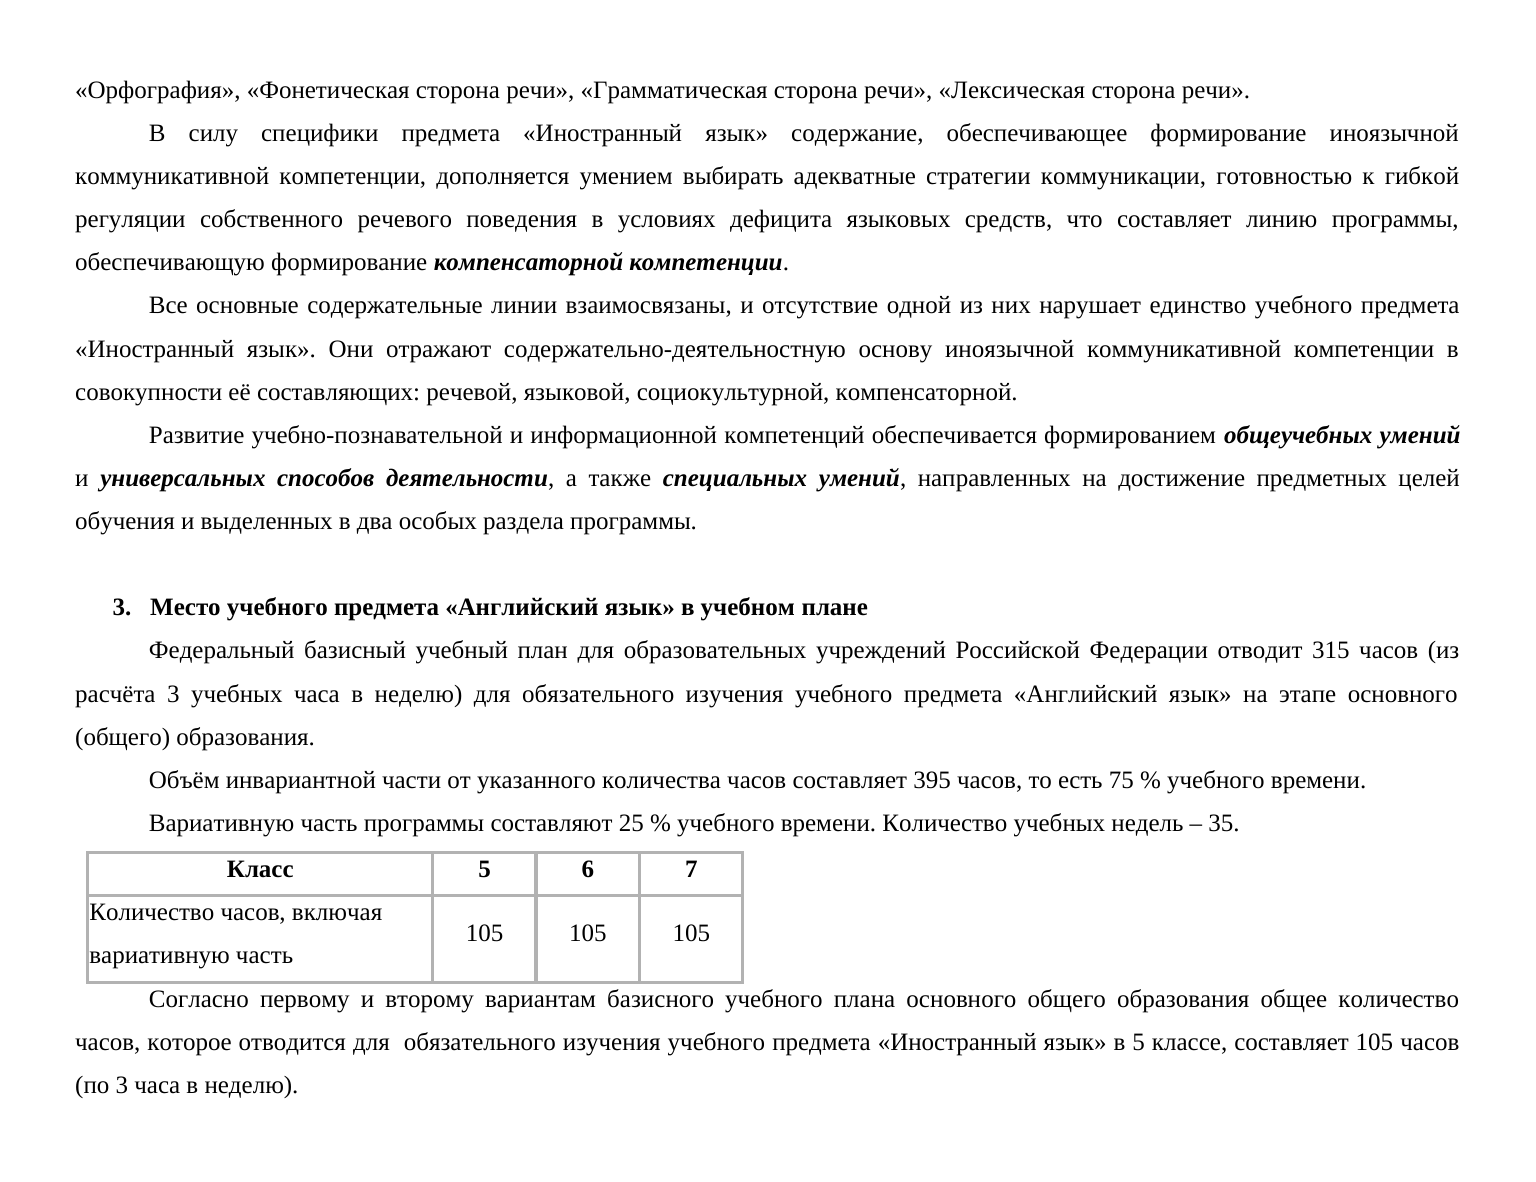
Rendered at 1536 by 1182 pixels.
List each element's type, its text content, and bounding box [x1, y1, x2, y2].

table_cell Количество часов, включая вариативную часть [89, 897, 431, 981]
table_cell 105 [641, 897, 741, 981]
text Вариативную часть программы составляют 25 % учебного времени. Количество учебных недель – 35. [75, 808, 1460, 837]
text Федеральный базисный учебный план для образовательных учреждений Российской Федерации отводит 315 часов (из расчёта 3 учебных часа в неделю) для обязательного изучения учебного предмета «Английский язык» на этапе основного (общего) образования. [75, 636, 1460, 751]
table_cell 105 [538, 897, 638, 981]
text Развитие учебно-познавательной и информационной компетенций обеспечивается формированием общеучебных умений и универсальных способов деятельности, а также специальных умений, направленных на достижение предметных целей обучения и выделенных в два особых раздела программы. [75, 420, 1460, 535]
text Объём инвариантной части от указанного количества часов составляет 395 часов, то есть 75 % учебного времени. [75, 765, 1460, 794]
list Место учебного предмета «Английский язык» в учебном плане [112, 592, 1460, 621]
text Все основные содержательные линии взаимосвязаны, и отсутствие одной из них нарушает единство учебного предмета «Иностранный язык». Они отражают содержательно-деятельностную основу иноязычной коммуникативной компетенции в совокупности её составляющих: речевой, языковой, социокультурной, компенсаторной. [75, 291, 1460, 406]
table_header 7 [641, 854, 741, 894]
text В силу специфики предмета «Иностранный язык» содержание, обеспечивающее формирование иноязычной коммуникативной компетенции, дополняется умением выбирать адекватные стратегии коммуникации, готовностью к гибкой регуляции собственного речевого поведения в условиях дефицита языковых средств, что составляет линию программы, обеспечивающую формирование компенсаторной компетенции. [75, 118, 1460, 276]
table_header Класс [89, 854, 431, 894]
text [75, 75, 1460, 104]
table_cell 105 [434, 897, 534, 981]
text Согласно первому и второму вариантам базисного учебного плана основного общего образования общее количество часов, которое отводится для обязательного изучения учебного предмета «Иностранный язык» в 5 классе, составляет 105 часов (по 3 часа в неделю). [75, 984, 1460, 1099]
table_header 6 [538, 854, 638, 894]
table_header 5 [434, 854, 534, 894]
